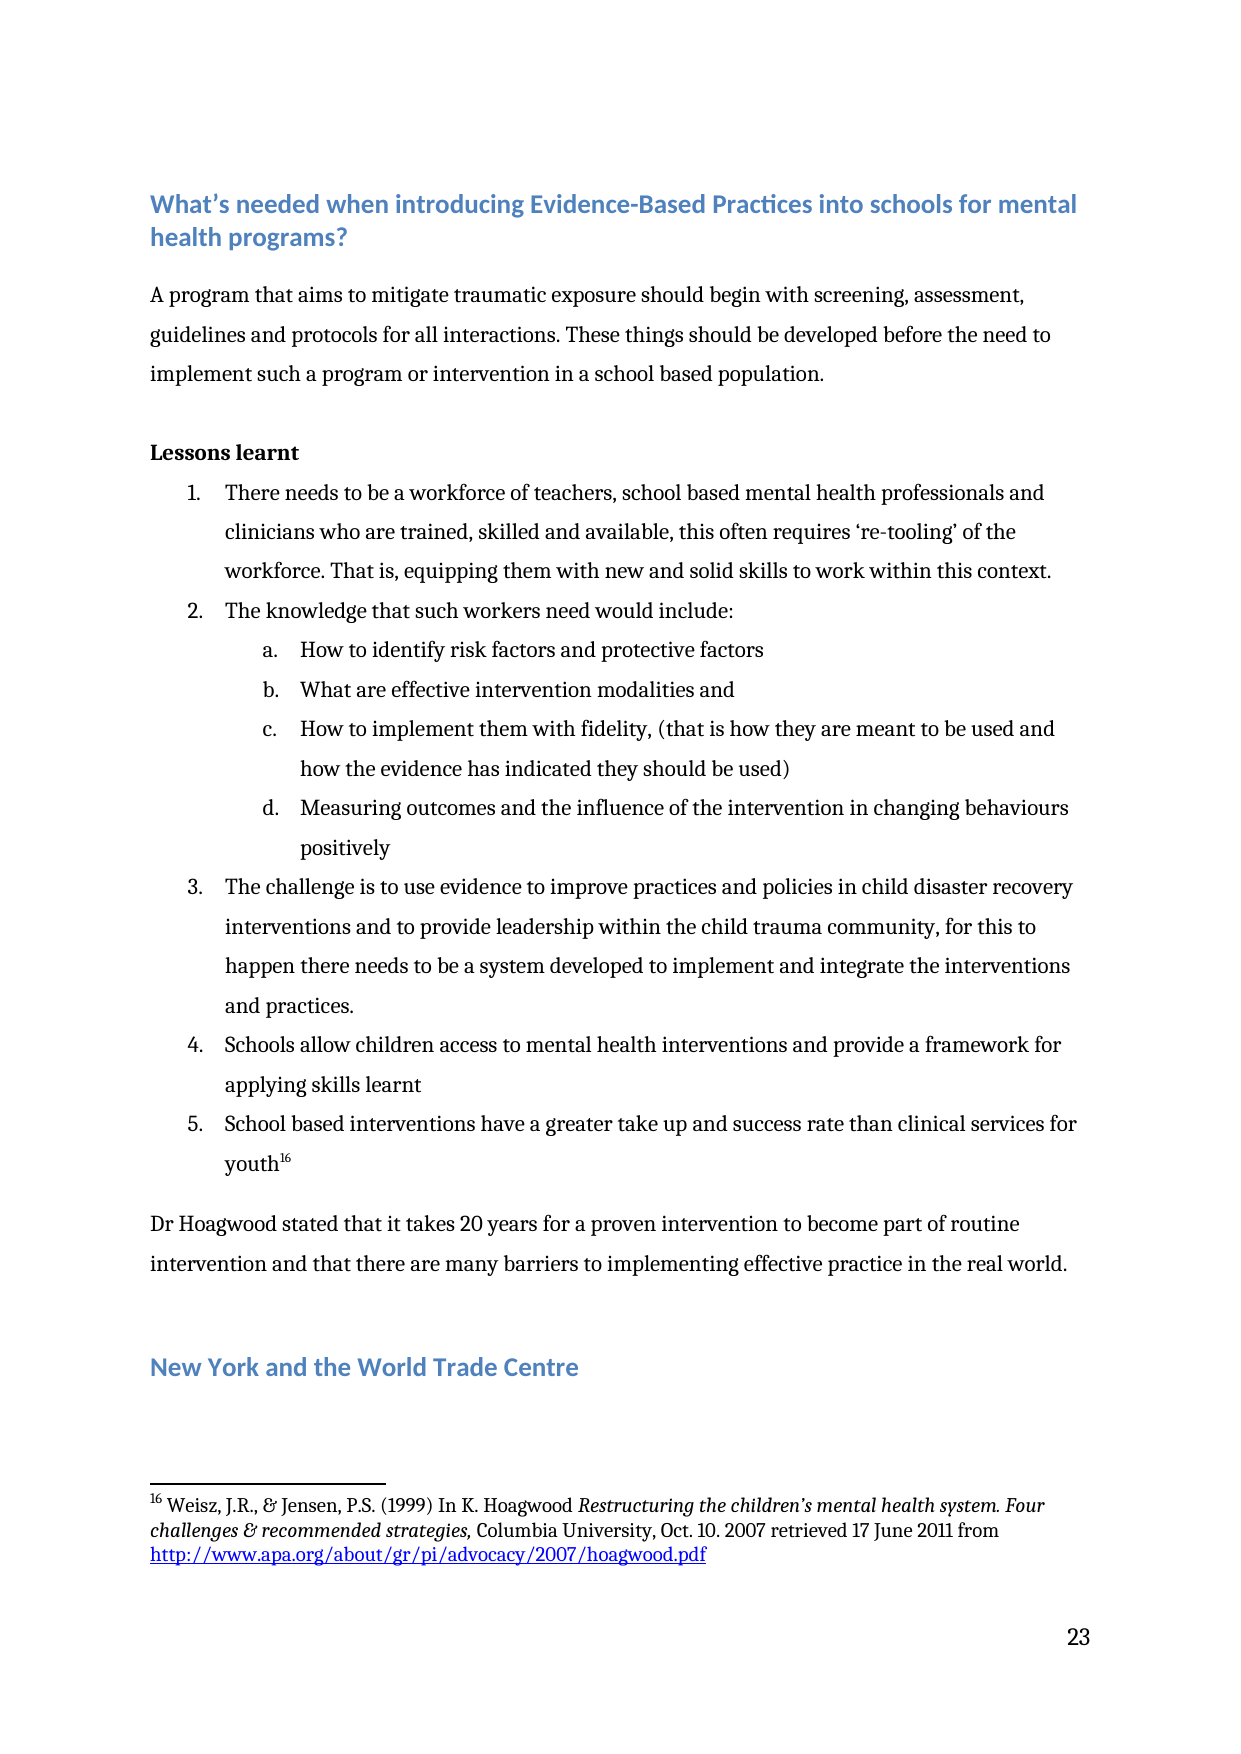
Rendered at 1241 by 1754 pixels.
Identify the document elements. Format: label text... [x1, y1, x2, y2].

subtitle What’s needed when introducing Evidence-Based Practices into schools for mental health programs? [150, 187, 1090, 253]
list School based interventions have a greater take up and success rate than clinical services for youth [187, 1111, 1090, 1177]
list What are effective intervention modalities and [262, 677, 1090, 703]
list Measuring outcomes and the influence of the intervention in changing behaviours positively [262, 795, 1090, 861]
list The knowledge that such workers need would include: [187, 598, 1090, 624]
text Lessons learnt [150, 440, 1090, 466]
list How to implement them with fidelity, (that is how they are meant to be used and how the evidence has indicated they should be used) [262, 716, 1090, 782]
list The challenge is to use evidence to improve practices and policies in child disaster recovery interventions and to provide leadership within the child trauma community, for this to happen there needs to be a system developed to implement and integrate the interventions and practices. [187, 874, 1090, 1019]
text Dr Hoagwood stated that it takes 20 years for a proven intervention to become part of routine intervention and that there are many barriers to implementing effective practice in the real world. [150, 1211, 1090, 1277]
list There needs to be a workforce of teachers, school based mental health professionals and clinicians who are trained, skilled and available, this often requires ‘re-tooling’ of the workforce. That is, equipping them with new and solid skills to work within this context. [187, 479, 1090, 585]
list Schools allow children access to mental health interventions and provide a framework for applying skills learnt [187, 1032, 1090, 1098]
subtitle New York and the World Trade Centre [150, 1350, 1090, 1383]
text A program that aims to mitigate traumatic exposure should begin with screening, assessment, guidelines and protocols for all interactions. These things should be developed before the need to implement such a program or intervention in a school based population. [150, 282, 1090, 387]
list How to identify risk factors and protective factors [262, 637, 1090, 664]
